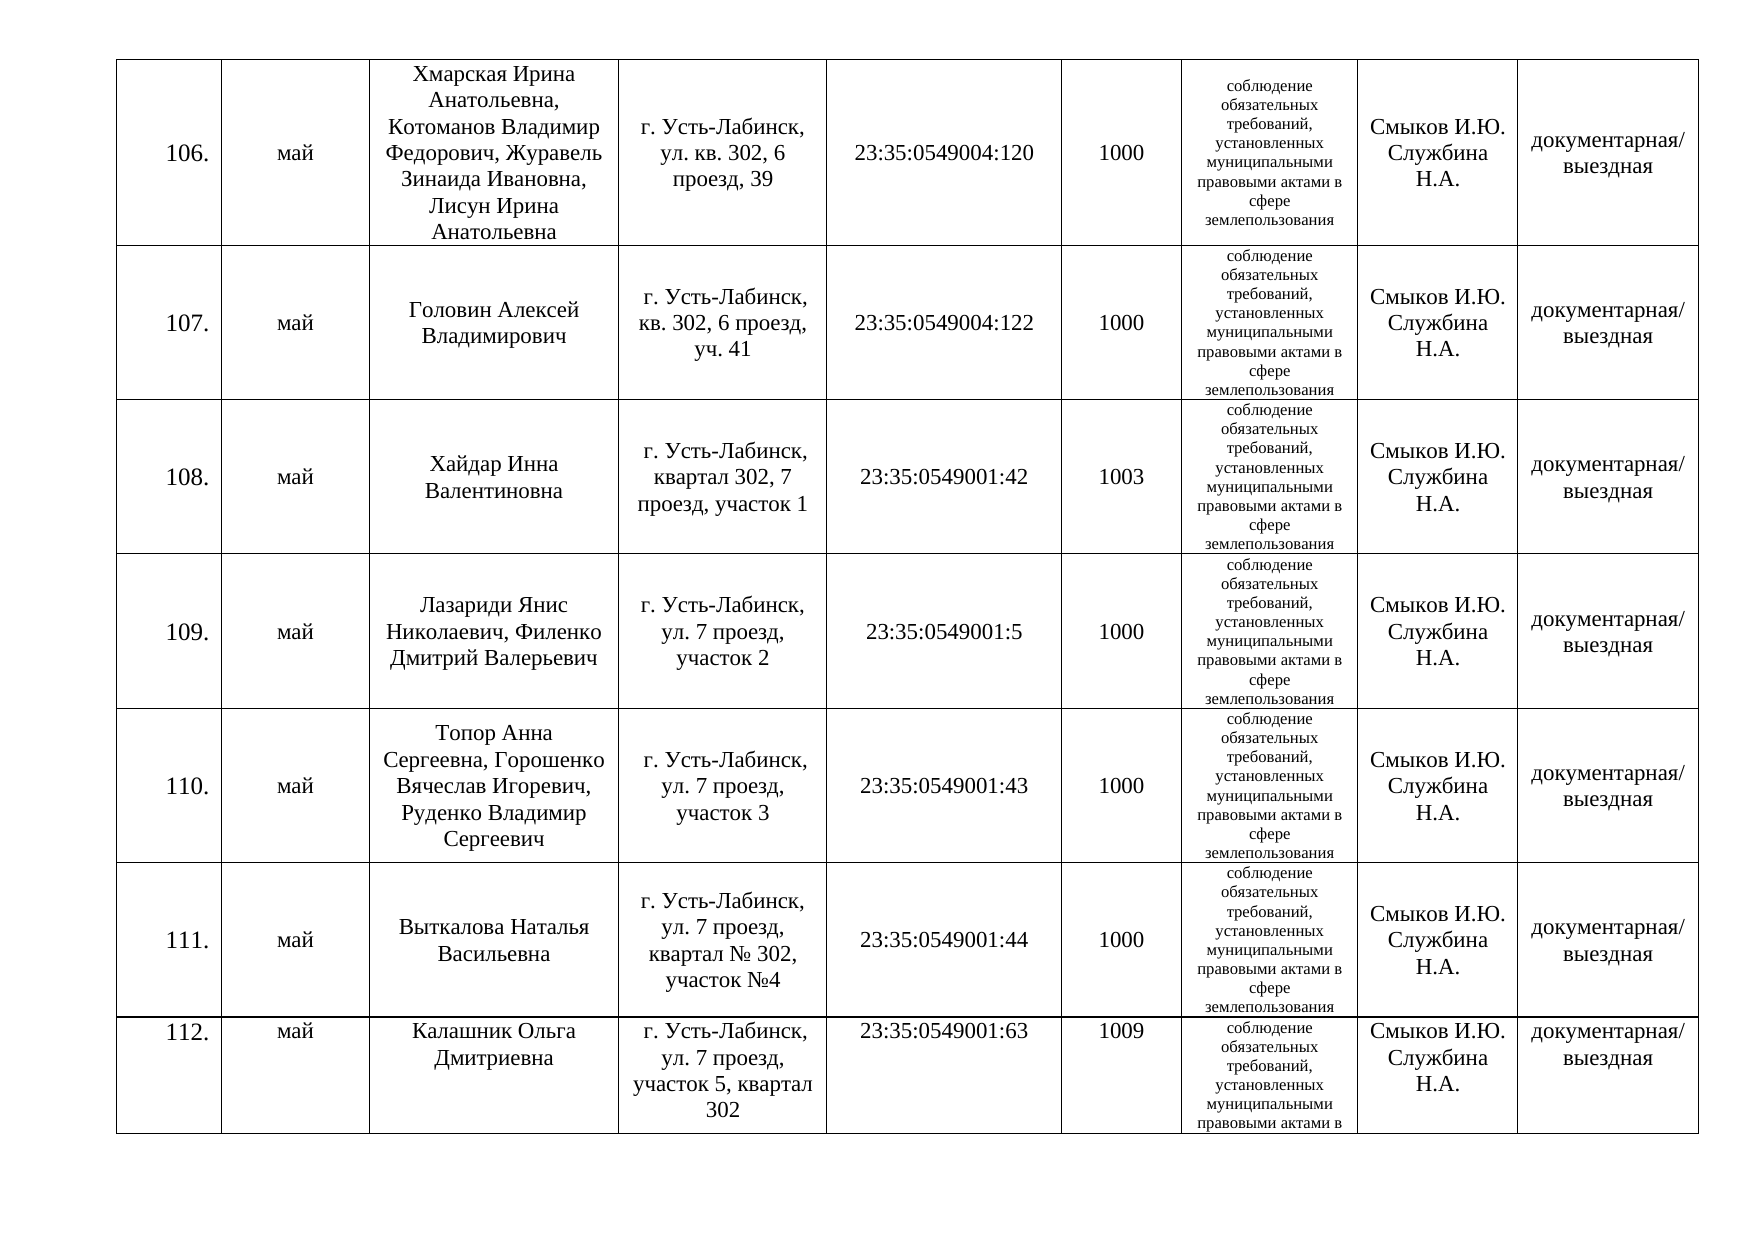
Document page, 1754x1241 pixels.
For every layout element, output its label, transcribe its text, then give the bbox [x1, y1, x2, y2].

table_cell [1518, 1018, 1698, 1132]
table_cell май [222, 60, 369, 244]
table_cell 1009 [1062, 1018, 1181, 1132]
table_cell 23:35:0549001:43 [827, 709, 1061, 862]
table_cell Хайдар Инна Валентиновна [370, 400, 618, 553]
table_cell Смыков И.Ю. Службина Н.А. [1358, 400, 1517, 553]
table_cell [1518, 60, 1698, 244]
table_cell 23:35:0549001:42 [827, 400, 1061, 553]
table_cell 23:35:0549001:63 [827, 1018, 1061, 1132]
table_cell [1358, 1018, 1517, 1132]
table_cell документарная/выездная [1518, 554, 1698, 708]
table_cell г. Усть-Лабинск, ул. 7 проезд, квартал № 302, участок №4 [619, 863, 826, 1016]
table_cell соблюдение обязательных требований, установленных муниципальными правовыми актами в сфере землепользования [1182, 400, 1357, 553]
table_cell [370, 1018, 618, 1132]
table_cell [117, 246, 221, 399]
table_cell 1000 [1062, 863, 1181, 1016]
table_cell 23:35:0549001:44 [827, 863, 1061, 1016]
table_cell 1000 [1062, 709, 1181, 862]
table_cell [117, 709, 221, 862]
table_cell Хмарская Ирина Анатольевна, Котоманов Владимир Федорович, Журавель Зинаида Ивановна, Лисун Ирина Анатольевна [370, 60, 618, 244]
table_cell Лазариди Янис Николаевич, Филенко Дмитрий Валерьевич [370, 554, 618, 708]
table_cell Топор Анна Сергеевна, Горошенко Вячеслав Игоревич, Руденко Владимир Сергеевич [370, 709, 618, 862]
table_cell г. Усть-Лабинск, кв. 302, 6 проезд, уч. 41 [619, 246, 826, 399]
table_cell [1182, 60, 1357, 244]
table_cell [1358, 60, 1517, 244]
table_cell г. Усть-Лабинск, ул. 7 проезд, участок 2 [619, 554, 826, 708]
table_cell май [222, 863, 369, 1016]
table_cell май [222, 554, 369, 708]
table_cell [117, 1018, 221, 1132]
table_cell г. Усть-Лабинск, квартал 302, 7 проезд, участок 1 [619, 400, 826, 553]
table_cell Смыков И.Ю. Службина Н.А. [1358, 863, 1517, 1016]
table_cell документарная/выездная [1518, 709, 1698, 862]
table_cell соблюдение обязательных требований, установленных муниципальными правовыми актами в сфере землепользования [1182, 709, 1357, 862]
table_cell соблюдение обязательных требований, установленных муниципальными правовыми актами в сфере землепользования [1182, 554, 1357, 708]
table_cell 23:35:0549001:5 [827, 554, 1061, 708]
table_cell 1000 [1062, 554, 1181, 708]
table_cell документарная/выездная [1518, 863, 1698, 1016]
table_cell соблюдение обязательных требований, установленных муниципальными правовыми актами в сфере землепользования [1182, 246, 1357, 399]
table_cell г. Усть-Лабинск, ул. кв. 302, 6 проезд, 39 [619, 60, 826, 244]
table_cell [619, 1018, 826, 1132]
table_cell документарная/выездная [1518, 246, 1698, 399]
table_cell май [222, 1018, 369, 1132]
table_cell Выткалова Наталья Васильевна [370, 863, 618, 1016]
table_cell Смыков И.Ю. Службина Н.А. [1358, 554, 1517, 708]
table_cell соблюдение обязательных требований, установленных муниципальными правовыми актами в сфере землепользования [1182, 863, 1357, 1016]
table_cell май [222, 246, 369, 399]
table_cell Смыков И.Ю. Службина Н.А. [1358, 709, 1517, 862]
table_cell документарная/выездная [1518, 400, 1698, 553]
table_cell май [222, 709, 369, 862]
table_cell 1000 [1062, 246, 1181, 399]
table_cell 23:35:0549004:120 [827, 60, 1061, 244]
table_cell [117, 863, 221, 1016]
table_cell 23:35:0549004:122 [827, 246, 1061, 399]
table_cell 1003 [1062, 400, 1181, 553]
table_cell [117, 400, 221, 553]
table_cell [1182, 1018, 1357, 1132]
table_cell Смыков И.Ю. Службина Н.А. [1358, 246, 1517, 399]
table_cell Головин Алексей Владимирович [370, 246, 618, 399]
table_cell [117, 60, 221, 244]
table_cell г. Усть-Лабинск, ул. 7 проезд, участок 3 [619, 709, 826, 862]
table_cell май [222, 400, 369, 553]
table_cell [117, 554, 221, 708]
table_cell 1000 [1062, 60, 1181, 244]
